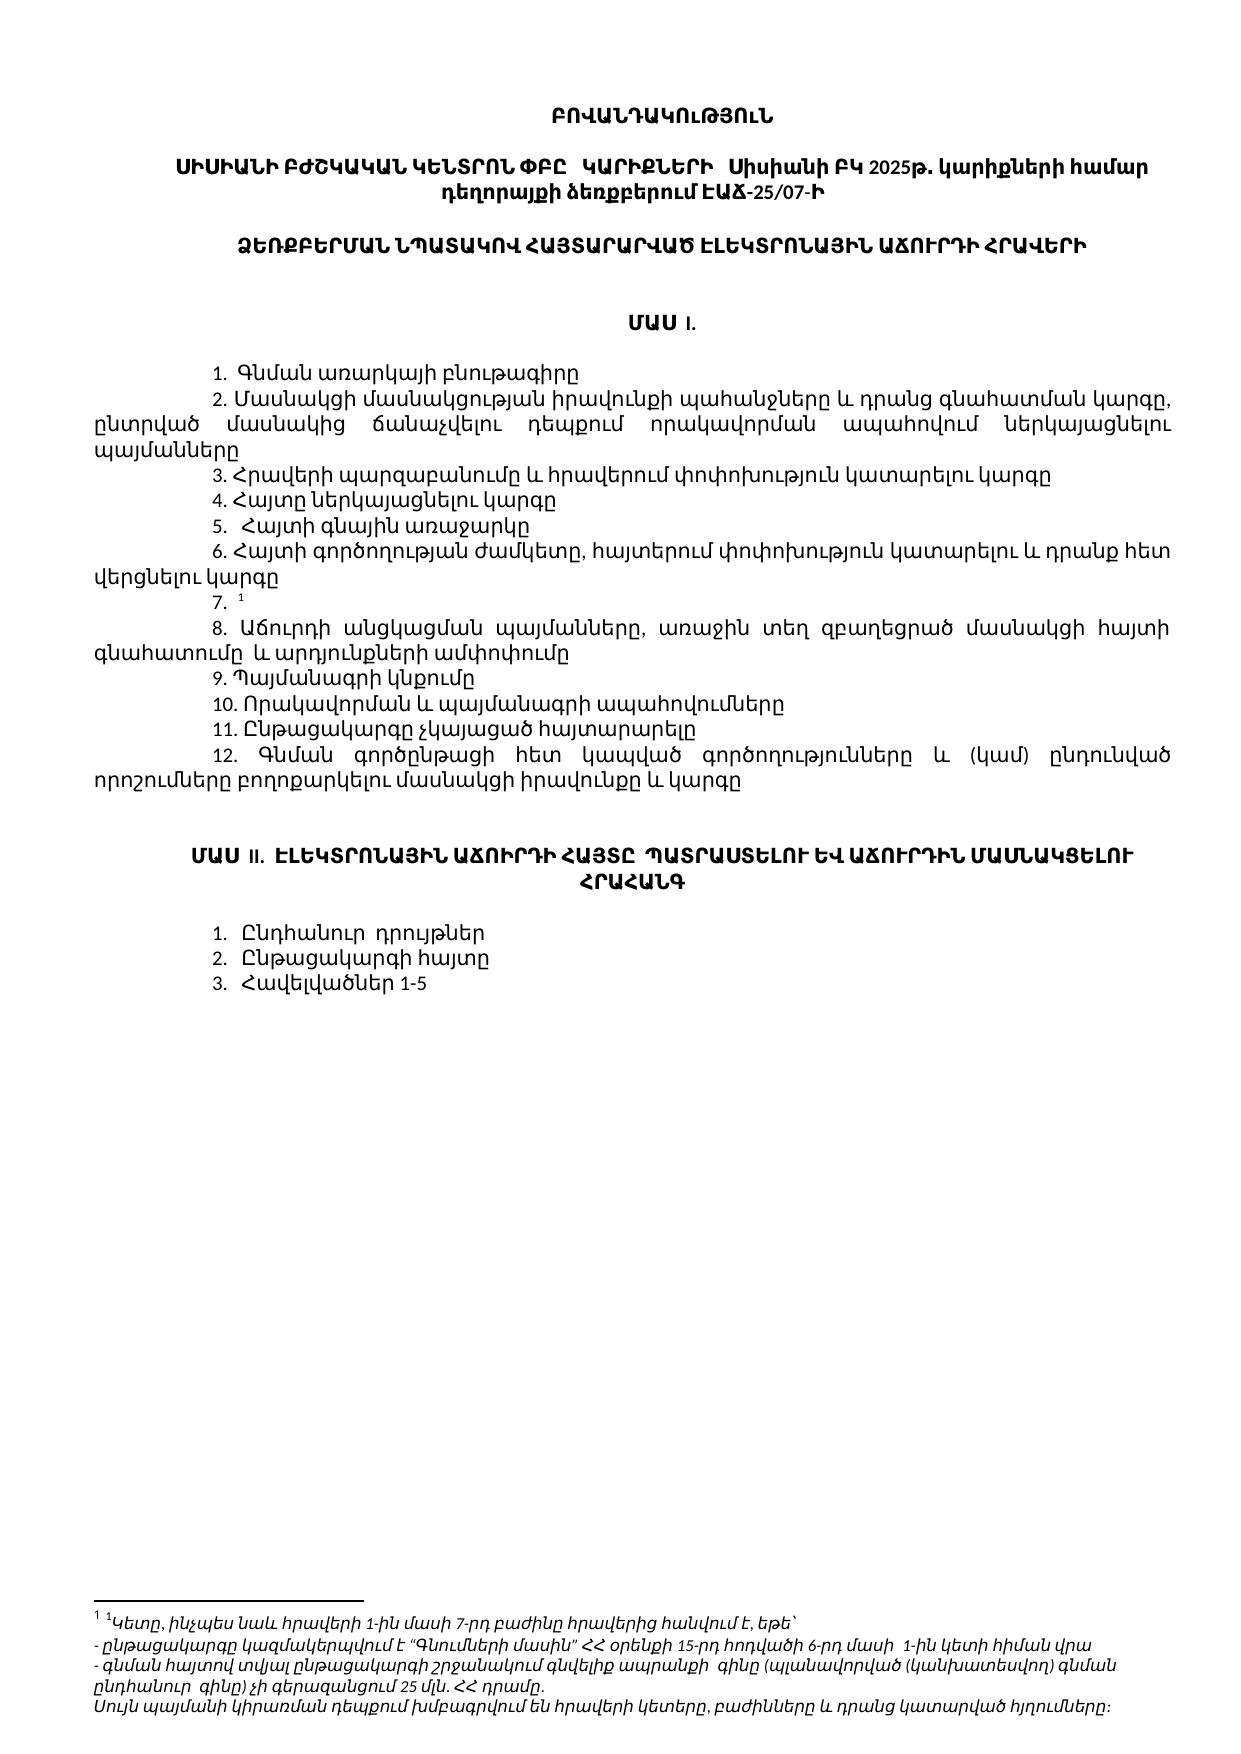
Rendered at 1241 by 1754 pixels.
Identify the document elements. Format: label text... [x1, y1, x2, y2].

text ՁԵՌՔԲԵՐՄԱՆ ՆՊԱՏԱԿՈՎ ՀԱՅՏԱՐԱՐՎԱԾ ԷԼԵԿՏՐՈՆԱՅԻՆ ԱՃՈՒՐԴԻ ՀՐԱՎԵՐԻ [94, 233, 1171, 259]
text ԲՈՎԱՆԴԱԿՈւԹՅՈւՆ [94, 103, 1171, 128]
text 2. Ընթացակարգի հայտը [94, 945, 1171, 971]
text 4. Հայտը ներկայացնելու կարգը [94, 488, 1171, 513]
text ՄԱՍ I. [94, 310, 1171, 335]
text 11. Ընթացակարգը չկայացած հայտարարելը [94, 716, 1171, 742]
text 3. Հրավերի պարզաբանումը և հրավերում փոփոխություն կատարելու կարգը [94, 462, 1171, 488]
text 12. Գնման գործընթացի հետ կապված գործողությունները և (կամ) ընդունված որոշումները բողոքարկելու մասնակցի իրավունքը և կարգը [94, 742, 1171, 793]
text 1. Ընդհանուր դրույթներ [94, 920, 1171, 945]
text 9. Պայմանագրի կնքումը [94, 666, 1171, 691]
text 8. Աճուրդի անցկացման պայմանները, առաջին տեղ զբաղեցրած մասնակցի հայտի գնահատումը և արդյունքների ամփոփումը [94, 615, 1171, 666]
text 2. Մասնակցի մասնակցության իրավունքի պահանջները և դրանց գնահատման կարգը, ընտրված մասնակից ճանաչվելու դեպքում որակավորման ապահովում ներկայացնելու պայմանները [94, 386, 1171, 462]
text 5. Հայտի գնային առաջարկը [94, 513, 1171, 538]
text 1. Գնման առարկայի բնութագիրը [94, 361, 1171, 386]
text ՄԱՍ II. ԷԼԵԿՏՐՈՆԱՅԻՆ ԱՃՈԻՐԴԻ ՀԱՅՏԸ ՊԱՏՐԱՍՏԵԼՈՒ ԵՎ ԱՃՈՒՐԴԻՆ ՄԱՍՆԱԿՑԵԼՈՒ ՀՐԱՀԱՆԳ [94, 843, 1171, 894]
text 3. Հավելվածներ 1-5 [94, 971, 1171, 996]
text ՍԻՍԻԱՆԻ ԲԺՇԿԱԿԱՆ ԿԵՆՏՐՈՆ ՓԲԸ ԿԱՐԻՔՆԵՐԻ Սիսիանի ԲԿ 2025թ․ կարիքների համար դեղորայքի ձեռքբերում ԷԱՃ-25/07-Ի [94, 154, 1171, 205]
text 6. Հայտի գործողության ժամկետը, հայտերում փոփոխություն կատարելու և դրանք հետ վերցնելու կարգը [94, 538, 1171, 589]
text 7. 1 [94, 589, 1171, 615]
text 10. Որակավորման և պայմանագրի ապահովումները [94, 691, 1171, 716]
